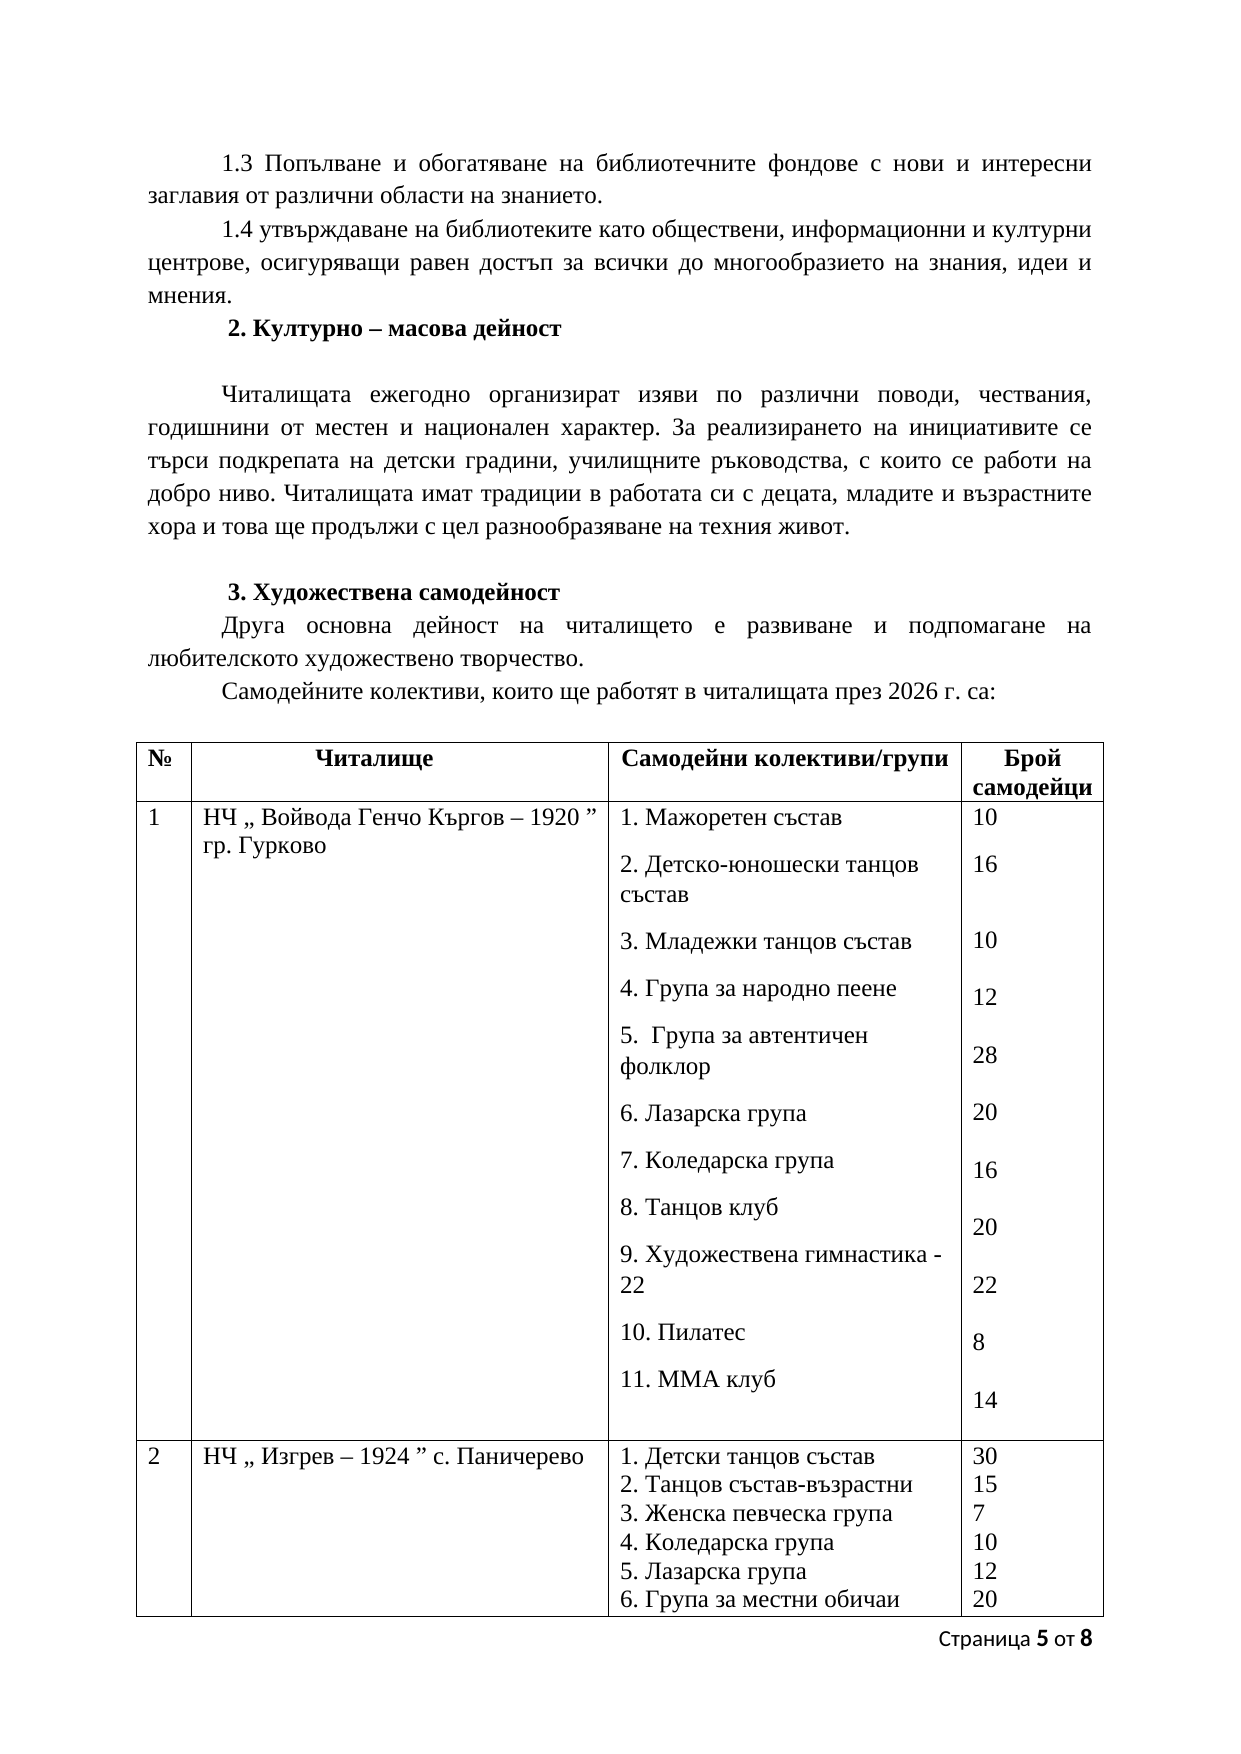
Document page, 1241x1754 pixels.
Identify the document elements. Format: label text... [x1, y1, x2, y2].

table_cell НЧ „ Войвода Генчо Къргов – 1920 ” гр. Гурково [192, 802, 608, 1440]
table_cell 2 [137, 1441, 191, 1616]
text 2. Културно – масова дейност [148, 313, 1093, 342]
text 3. Художествена самодейност [148, 577, 1093, 606]
text Друга основна дейност на читалището е развиване и подпомагане на любителското художествено творчество. [148, 610, 1093, 672]
table_cell 1. Мажоретен състав 2. Детско-юношески танцов състав 3. Младежки танцов състав 4. Група за народно пеене 5. Група за автентичен фолклор 6. Лазарска група 7. Коледарска група 8. Танцов клуб 9. Художествена гимнастика -22 10. Пилатес 11. ММА клуб [609, 802, 961, 1440]
table_header Читалище [192, 743, 608, 801]
table_header Самодейни колективи/групи [609, 743, 961, 801]
table_cell 1 [137, 802, 191, 1440]
table_cell НЧ „ Изгрев – 1924 ” с. Паничерево [192, 1441, 608, 1616]
text Самодейните колективи, които ще работят в читалищата през 2026 г. са: [148, 676, 1093, 705]
text Читалищата ежегодно организират изяви по различни поводи, чествания, годишнини от местен и национален характер. За реализирането на инициативите се търси подкрепата на детски градини, училищните ръководства, с които се работи на добро ниво. Читалищата имат традиции в работата си с децата, младите и възрастните хора и това ще продължи с цел разнообразяване на техния живот. [148, 379, 1093, 540]
table_cell 30 15 7 10 12 20 [962, 1441, 1103, 1616]
table_cell 1. Детски танцов състав 2. Танцов състав-възрастни 3. Женска певческа група 4. Коледарска група 5. Лазарска група 6. Група за местни обичаи [609, 1441, 961, 1616]
text 1.4 утвърждаване на библиотеките като обществени, информационни и културни центрове, осигуряващи равен достъп за всички до многообразието на знания, идеи и мнения. [148, 214, 1093, 309]
table_header Брой самодейци [962, 743, 1103, 801]
table_cell 10 16 10 12 28 20 16 20 22 8 14 [962, 802, 1103, 1440]
text 1.3 Попълване и обогатяване на библиотечните фондове с нови и интересни заглавия от различни области на знанието. [148, 148, 1093, 209]
table_header № [137, 743, 191, 801]
